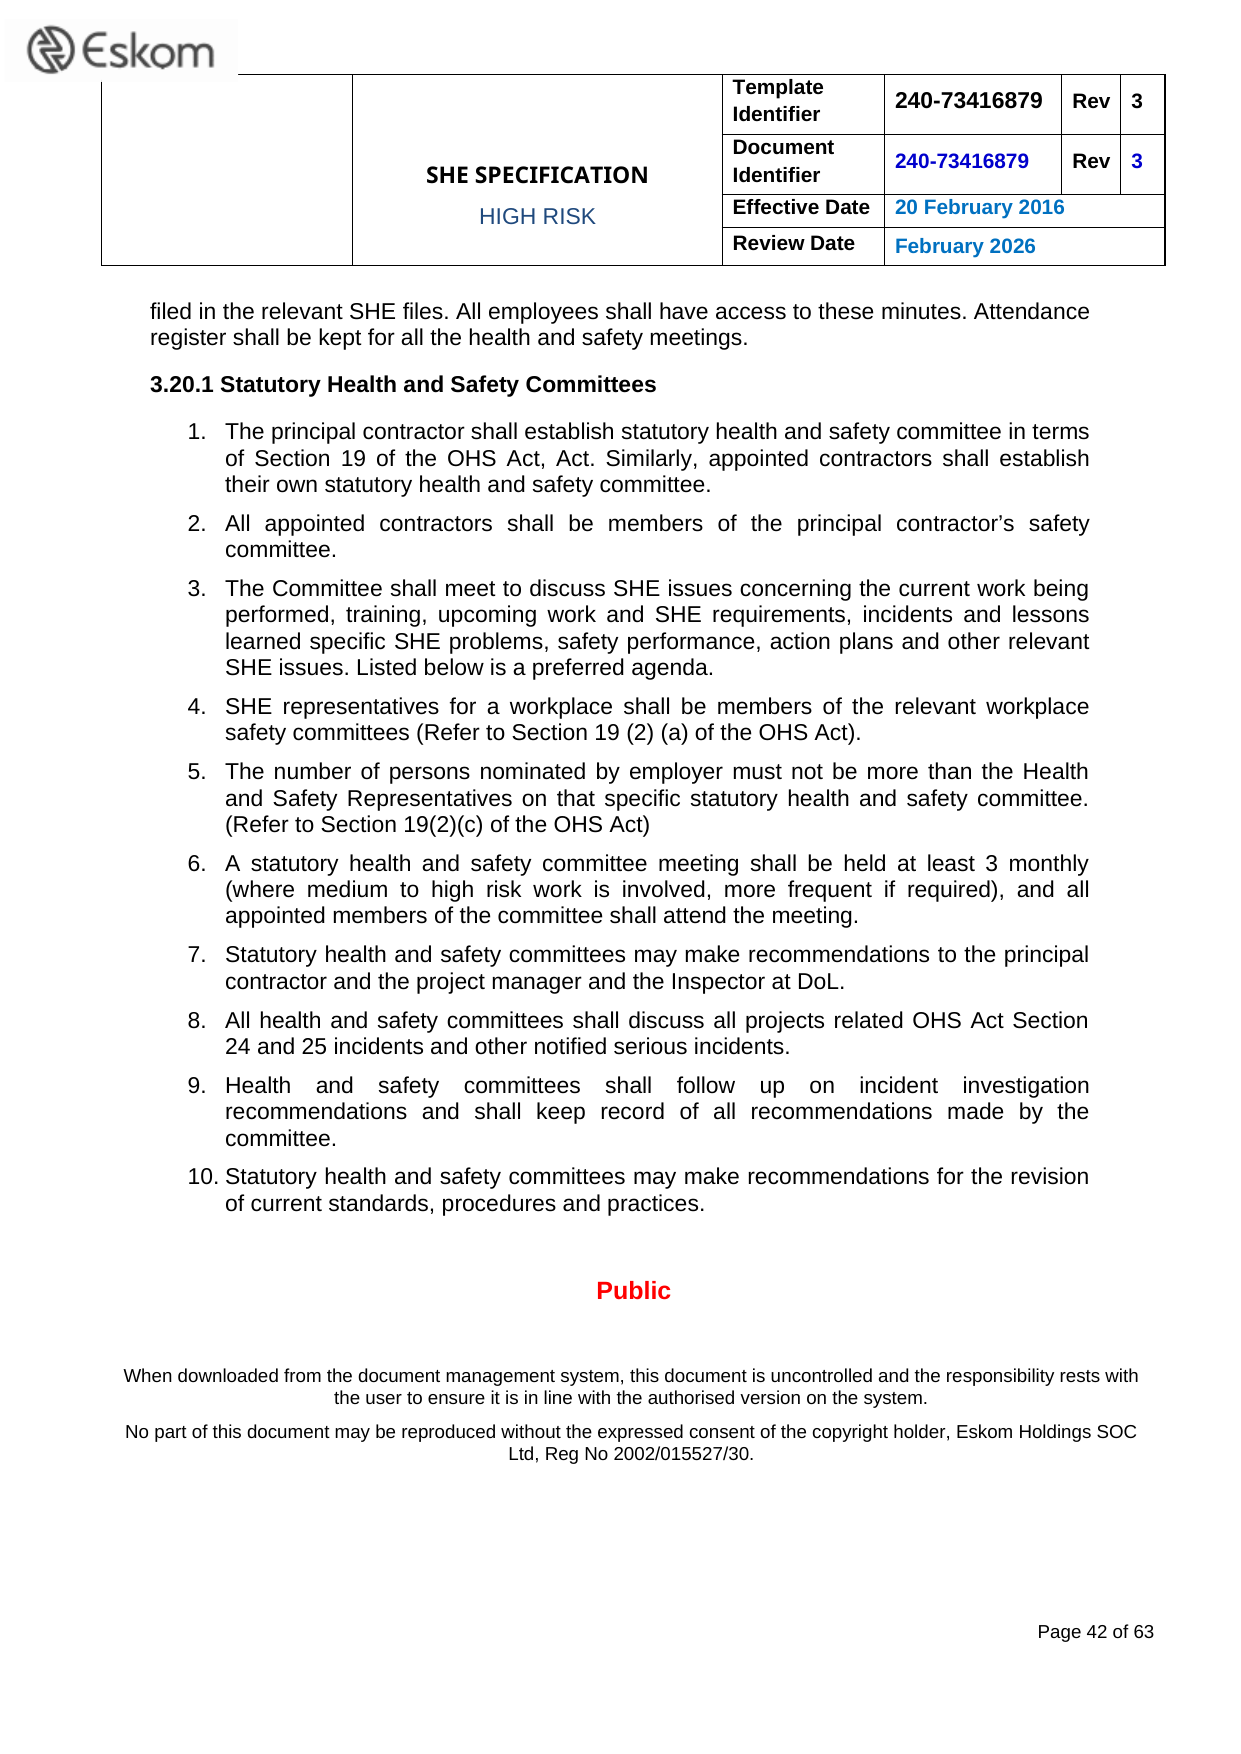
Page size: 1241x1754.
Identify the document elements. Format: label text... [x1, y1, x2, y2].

list The Committee shall meet to discuss SHE issues concerning the current work being performed, training, upcoming work and SHE requirements, incidents and lessons learned specific SHE problems, safety performance, action plans and other relevant SHE issues. Listed below is a preferred agenda. [187, 575, 1090, 681]
list Health and safety committees shall follow up on incident investigation recommendations and shall keep record of all recommendations made by the committee. [187, 1072, 1090, 1151]
list Statutory health and safety committees may make recommendations to the principal contractor and the project manager and the Inspector at DoL. [187, 941, 1090, 994]
list Statutory health and safety committees may make recommendations for the revision of current standards, procedures and practices. [187, 1163, 1090, 1216]
list The number of persons nominated by employer must not be more than the Health and Safety Representatives on that specific statutory health and safety committee. (Refer to Section 19(2)(c) of the OHS Act) [187, 758, 1090, 837]
text 3.20.1 Statutory Health and Safety Committees [150, 371, 1090, 397]
list All health and safety committees shall discuss all projects related OHS Act Section 24 and 25 incidents and other notified serious incidents. [187, 1007, 1090, 1059]
list A statutory health and safety committee meeting shall be held at least 3 monthly (where medium to high risk work is involved, more frequent if required), and all appointed members of the committee shall attend the meeting. [187, 850, 1090, 929]
list The principal contractor shall establish statutory health and safety committee in terms of Section 19 of the OHS Act, Act. Similarly, appointed contractors shall establish their own statutory health and safety committee. [187, 418, 1090, 497]
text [150, 298, 1090, 350]
list SHE representatives for a workplace shall be members of the relevant workplace safety committees (Refer to Section 19 (2) (a) of the OHS Act). [187, 693, 1090, 746]
list All appointed contractors shall be members of the principal contractor’s safety committee. [187, 510, 1090, 563]
